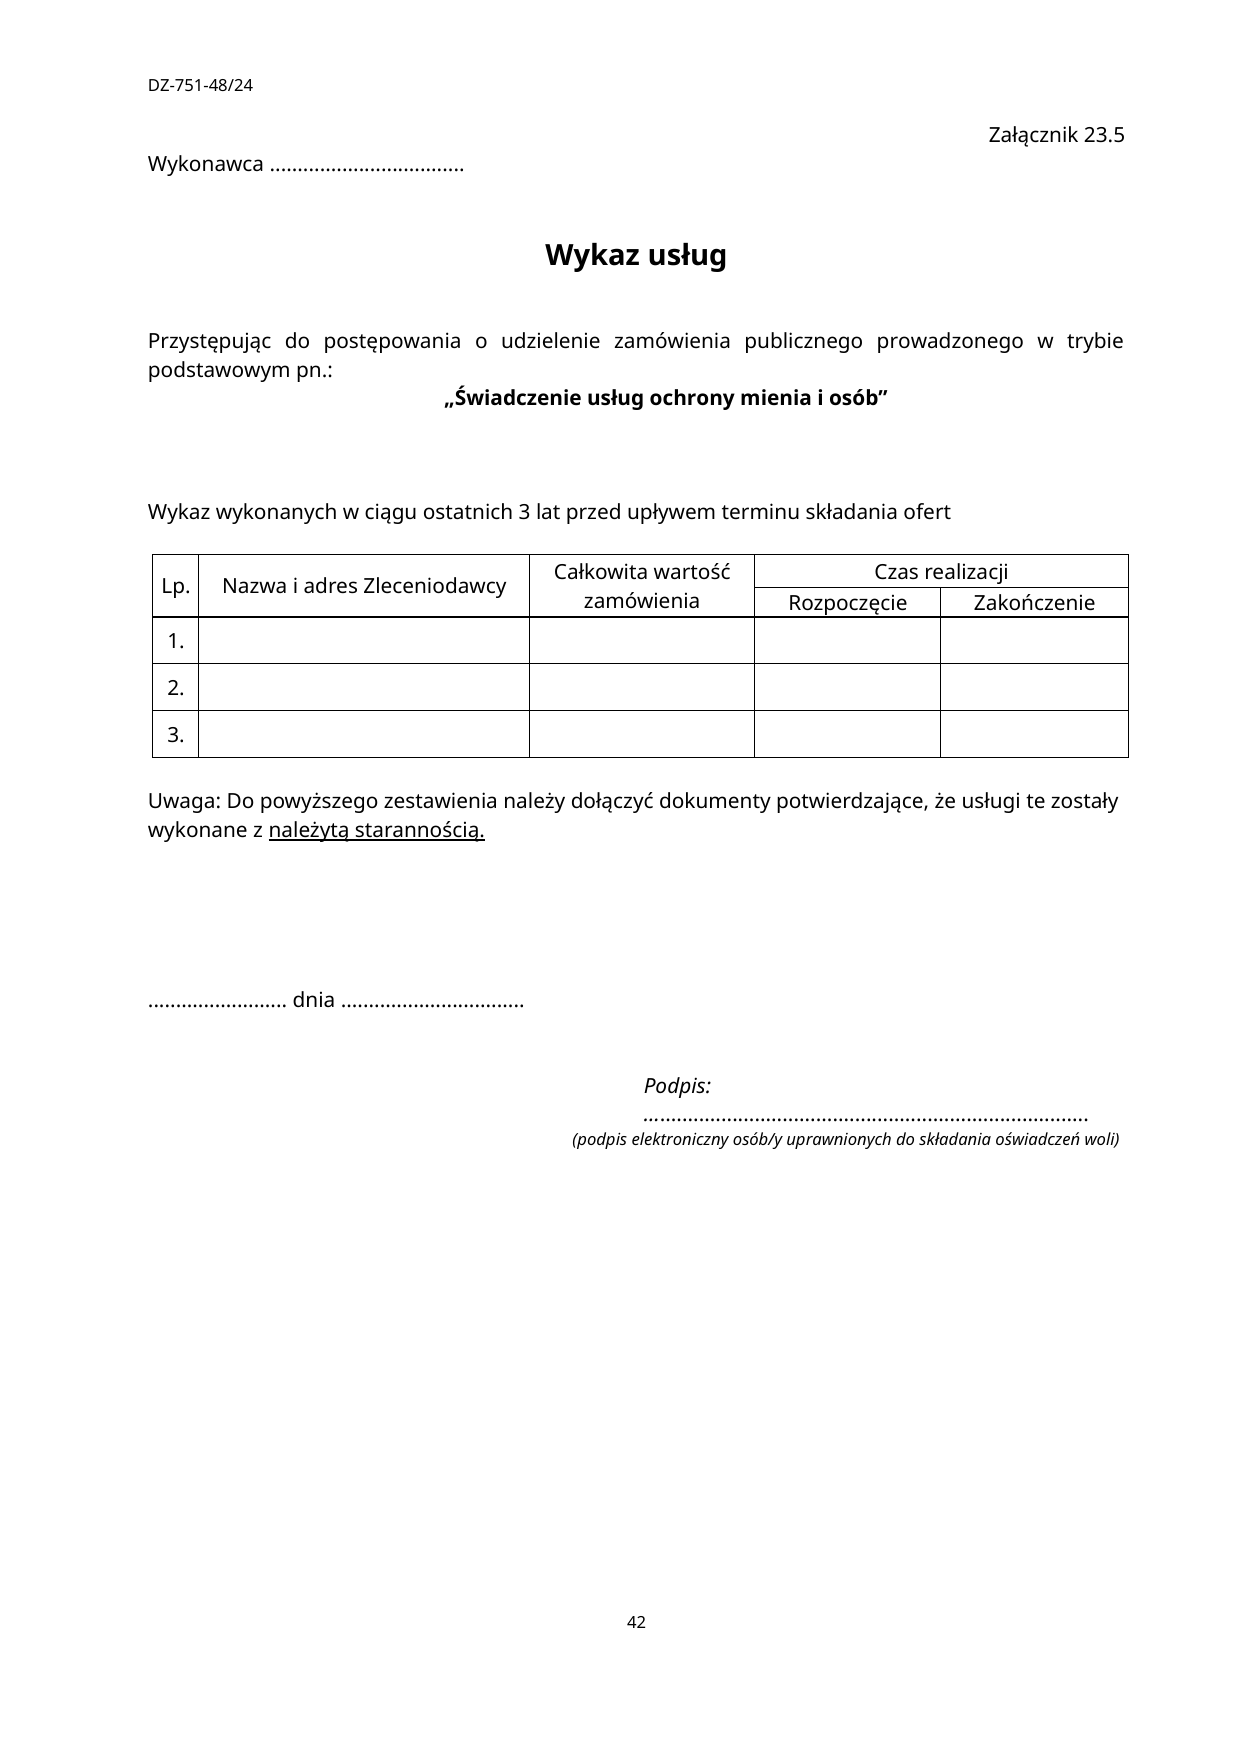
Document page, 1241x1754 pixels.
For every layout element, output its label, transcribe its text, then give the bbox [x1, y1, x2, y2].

table_cell [941, 711, 1128, 757]
table_cell Rozpoczęcie [755, 588, 940, 616]
table_header Lp. [153, 555, 198, 616]
text Podpis:…............................................................................. [643, 1071, 1125, 1128]
table_cell [941, 664, 1128, 710]
table_cell [530, 618, 754, 663]
text „Świadczenie usług ochrony mienia i osób” [207, 383, 1125, 412]
table_header Całkowita wartość zamówienia [530, 555, 754, 616]
text Przystępując do postępowania o udzielenie zamówienia publicznego prowadzonego w trybie podstawowym pn.: [148, 327, 1125, 383]
text Załącznik 23.5 [148, 121, 1125, 149]
table_cell [199, 618, 529, 663]
table_cell [199, 711, 529, 757]
text Wykonawca ................................... [148, 149, 590, 177]
table_cell [530, 711, 754, 757]
table_header Czas realizacji [755, 555, 1128, 587]
table_cell [530, 664, 754, 710]
text Wykaz wykonanych w ciągu ostatnich 3 lat przed upływem terminu składania ofert [148, 497, 1125, 526]
text (podpis elektroniczny osób/y uprawnionych do składania oświadczeń woli) [148, 1128, 1125, 1150]
text Uwaga: Do powyższego zestawienia należy dołączyć dokumenty potwierdzające, że usługi te zostały wykonane z należytą starannością. [148, 786, 1125, 843]
table_cell [941, 618, 1128, 663]
text ......................... dnia ................................. [148, 986, 1125, 1014]
table_cell 1. [153, 618, 198, 663]
table_cell [755, 664, 940, 710]
table_cell [755, 618, 940, 663]
table_cell 2. [153, 664, 198, 710]
table_header Nazwa i adres Zleceniodawcy [199, 555, 529, 616]
table_cell [755, 711, 940, 757]
table_cell [199, 664, 529, 710]
table_cell 3. [153, 711, 198, 757]
table_cell Zakończenie [941, 588, 1128, 616]
text Wykaz usług [148, 234, 1125, 298]
